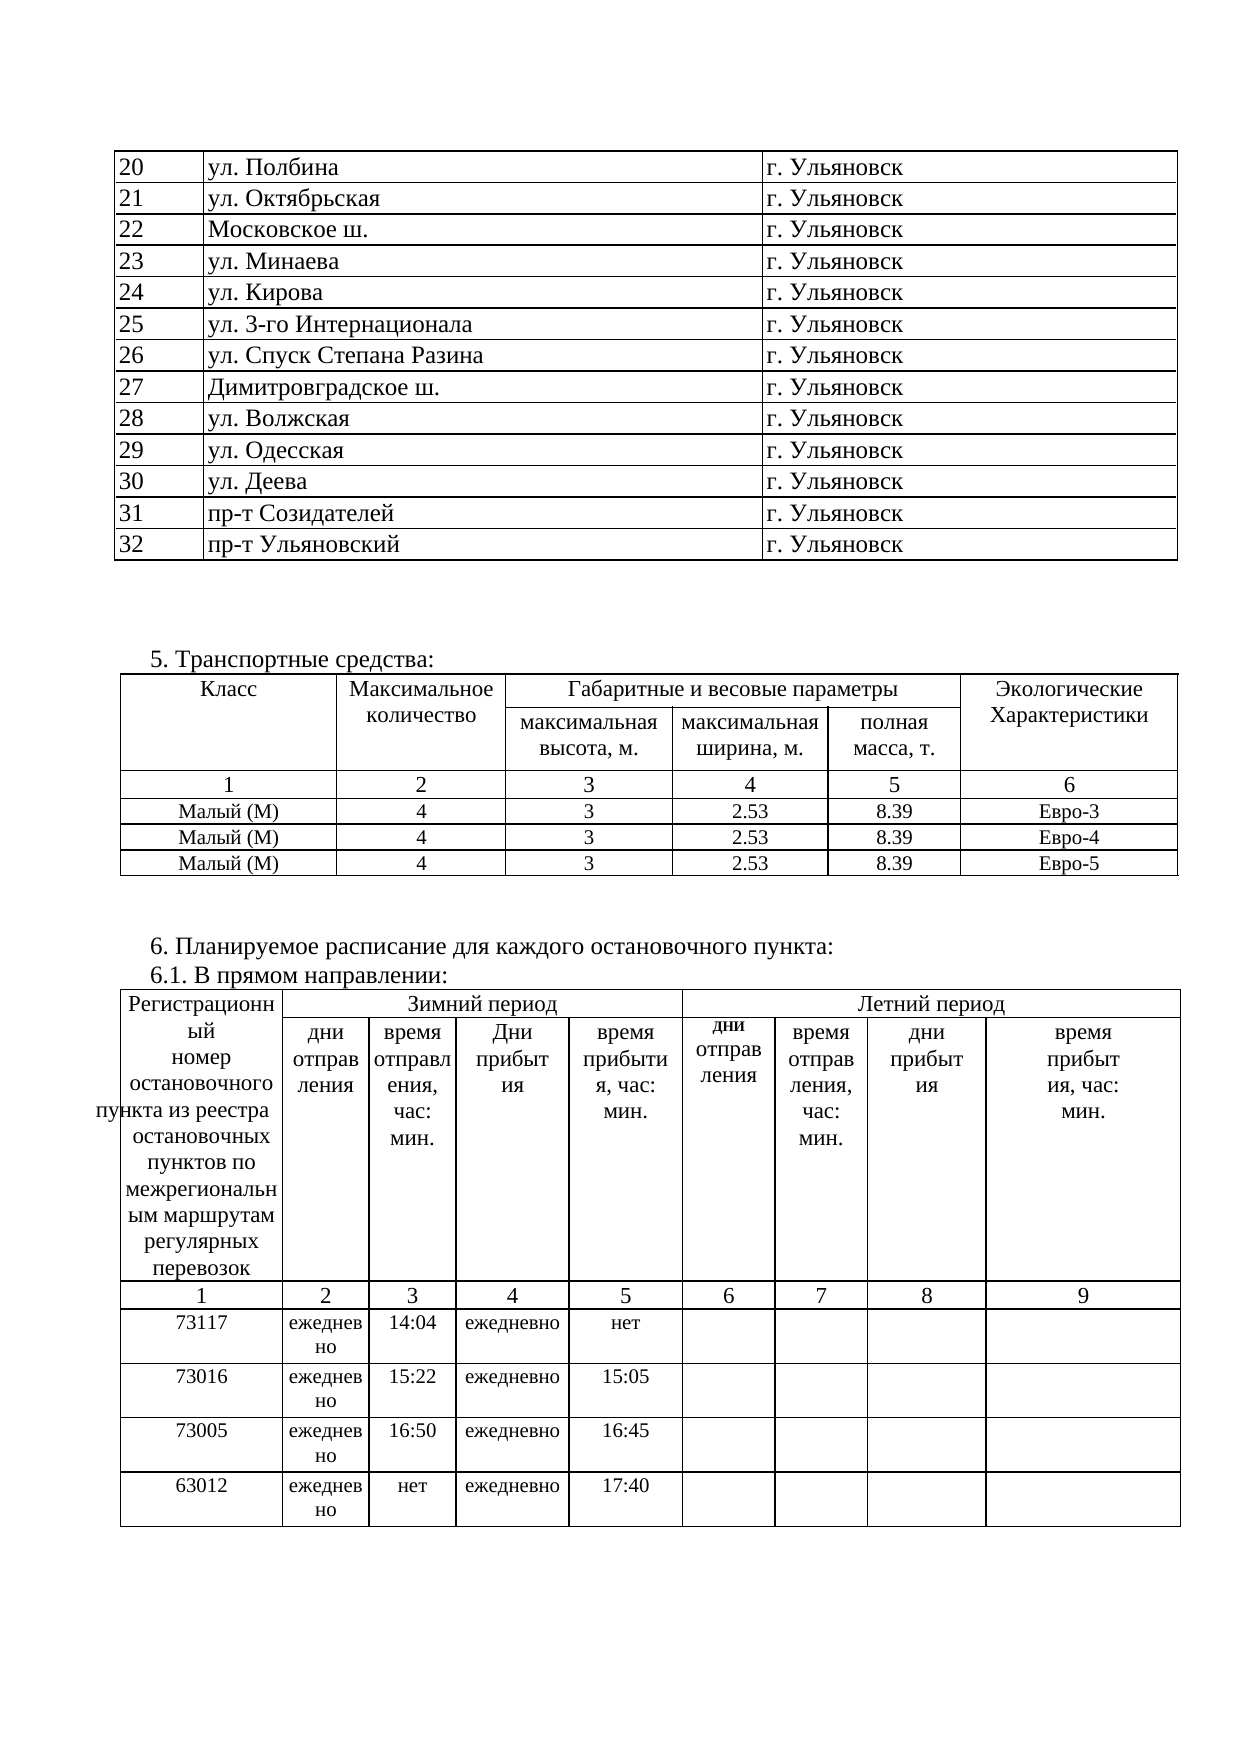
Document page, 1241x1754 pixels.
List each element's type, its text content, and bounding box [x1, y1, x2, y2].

table_cell ежедневно [283, 1310, 368, 1362]
table_cell 15:22 [370, 1364, 455, 1417]
table_header Летний период [683, 990, 1180, 1017]
table_cell г. Ульяновск [763, 307, 1177, 339]
table_header Габаритные и весовые параметры [506, 675, 960, 706]
table_cell [868, 1418, 985, 1471]
table_cell 30 [115, 466, 203, 496]
table_cell ул. Спуск Степана Разина [204, 340, 762, 370]
table_cell [683, 1418, 774, 1471]
table_cell Евро-5 [961, 851, 1177, 874]
table_cell 1 [121, 771, 336, 798]
table_cell ул. Волжская [204, 403, 762, 433]
table_cell 3 [370, 1282, 455, 1308]
table_cell 29 [115, 434, 203, 464]
table_cell Малый (М) [121, 799, 336, 823]
table_cell максимальная ширина, м. [673, 708, 827, 770]
table_cell [987, 1364, 1180, 1417]
table_cell 20 [115, 152, 203, 181]
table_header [121, 990, 282, 1280]
table_cell 2.53 [673, 799, 827, 823]
table_cell г. Ульяновск [763, 433, 1177, 464]
table_cell Московское ш. [204, 215, 762, 244]
table_cell 2.53 [673, 851, 827, 874]
table_cell дни прибыт ия [868, 1018, 985, 1280]
table_cell 16:45 [570, 1418, 682, 1471]
table_cell ул. Полбина [204, 152, 762, 181]
table_cell 2 [337, 771, 505, 798]
table_cell 8.39 [829, 825, 960, 849]
table_cell 7 [776, 1282, 867, 1308]
table_cell 15:05 [570, 1364, 682, 1417]
table_cell [683, 1310, 774, 1362]
text 5. Транспортные средства: [150, 644, 1090, 673]
table_cell 5 [829, 771, 960, 798]
table_cell 9 [987, 1282, 1180, 1308]
table_header Максимальное количество [337, 675, 505, 770]
table_cell время отправ ления, час: мин. [776, 1018, 867, 1280]
table_cell г. Ульяновск [763, 213, 1177, 244]
table_cell 27 [115, 371, 203, 402]
table_cell [987, 1418, 1180, 1471]
table_cell ежедневно [457, 1310, 568, 1362]
table_cell 3 [506, 771, 672, 798]
table_cell 22 [115, 214, 203, 244]
table_cell г. Ульяновск [763, 339, 1177, 370]
table_cell [683, 1364, 774, 1417]
table_cell г. Ульяновск [763, 528, 1177, 559]
table_cell 23 [115, 245, 203, 276]
table_header Экологические Характеристики [961, 675, 1177, 770]
table_cell 16:50 [370, 1418, 455, 1471]
table_cell 6 [961, 771, 1177, 798]
table_cell [776, 1310, 867, 1362]
table_cell 5 [570, 1282, 682, 1308]
table_cell г. Ульяновск [763, 152, 1177, 181]
table_cell [776, 1418, 867, 1471]
table_cell 8.39 [829, 851, 960, 874]
table_cell 2 [283, 1282, 368, 1308]
table_cell Малый (М) [121, 851, 336, 874]
table_cell ежедневно [457, 1418, 568, 1471]
table_cell 8.39 [829, 799, 960, 823]
table_cell [987, 1310, 1180, 1362]
table_cell 1 [121, 1282, 282, 1308]
table_cell ул. Деева [204, 466, 762, 496]
table_cell 31 [115, 497, 203, 527]
table_cell [868, 1364, 985, 1417]
table_cell ежедневно [283, 1364, 368, 1417]
table_cell Дни прибыт ия [457, 1018, 568, 1280]
table_header Класс [121, 675, 336, 770]
table_cell 4 [337, 851, 505, 874]
table_cell нет [570, 1310, 682, 1362]
text 6.1. В прямом направлении: [150, 960, 1090, 989]
table_cell г. Ульяновск [763, 370, 1177, 402]
table_cell [868, 1473, 985, 1526]
table_cell ежедневно [283, 1473, 368, 1526]
table_cell [987, 1473, 1180, 1526]
table_cell 3 [506, 825, 672, 849]
table_cell время прибыти я, час: мин. [570, 1018, 682, 1280]
table_cell Евро-3 [961, 799, 1177, 823]
table_cell 6 [683, 1282, 774, 1308]
table_cell 73117 [121, 1310, 282, 1362]
table_cell [868, 1310, 985, 1362]
table_cell г. Ульяновск [763, 276, 1177, 307]
table_cell 28 [115, 403, 203, 433]
table_cell ежедневно [457, 1473, 568, 1526]
table_cell время отправл ения, час: мин. [370, 1018, 455, 1280]
table_cell 63012 [121, 1473, 282, 1526]
table_cell ул. Октябрьская [204, 183, 762, 213]
table_cell [776, 1364, 867, 1417]
table_cell 17:40 [570, 1473, 682, 1526]
table_cell 21 [115, 183, 203, 213]
table_cell 24 [115, 277, 203, 307]
text 6. Планируемое расписание для каждого остановочного пункта: [150, 931, 1090, 960]
table_cell время прибыт ия, час: мин. [987, 1018, 1180, 1280]
table_cell 4 [673, 771, 827, 798]
table_cell пр-т Созидателей [204, 498, 762, 527]
table_cell 25 [115, 308, 203, 339]
table_cell [776, 1473, 867, 1526]
table_cell ежедневно [283, 1418, 368, 1471]
table_cell 4 [337, 825, 505, 849]
table_cell ул. Кирова [204, 277, 762, 307]
table_cell 2.53 [673, 825, 827, 849]
table_cell пр-т Ульяновский [204, 529, 762, 559]
table_cell 3 [506, 851, 672, 874]
table_cell г. Ульяновск [763, 181, 1177, 213]
table_cell г. Ульяновск [763, 496, 1177, 527]
table_cell 4 [337, 799, 505, 823]
table_cell ДНИ отправ ления [683, 1018, 774, 1280]
table_cell Малый (М) [121, 825, 336, 849]
table_cell 73016 [121, 1364, 282, 1417]
table_cell нет [370, 1473, 455, 1526]
table_cell г. Ульяновск [763, 402, 1177, 433]
table_cell 32 [115, 529, 203, 559]
table_cell Димитровградское ш. [204, 372, 762, 402]
table_cell максимальная высота, м. [506, 708, 672, 770]
table_cell ул. 3-го Интернационала [204, 309, 762, 339]
table_cell [683, 1473, 774, 1526]
table_cell 73005 [121, 1418, 282, 1471]
table_header Зимний период [283, 990, 682, 1017]
table_cell ежедневно [457, 1364, 568, 1417]
table_cell г. Ульяновск [763, 244, 1177, 276]
table_cell 14:04 [370, 1310, 455, 1362]
table_cell 4 [457, 1282, 568, 1308]
table_cell ул. Одесская [204, 435, 762, 464]
table_cell ул. Минаева [204, 246, 762, 276]
table_cell Евро-4 [961, 825, 1177, 849]
table_cell г. Ульяновск [763, 465, 1177, 496]
table_cell 8 [868, 1282, 985, 1308]
table_cell дни отправ ления [283, 1018, 368, 1280]
table_cell 3 [506, 799, 672, 823]
table_cell полная масса, т. [829, 708, 960, 770]
table_cell 26 [115, 340, 203, 370]
